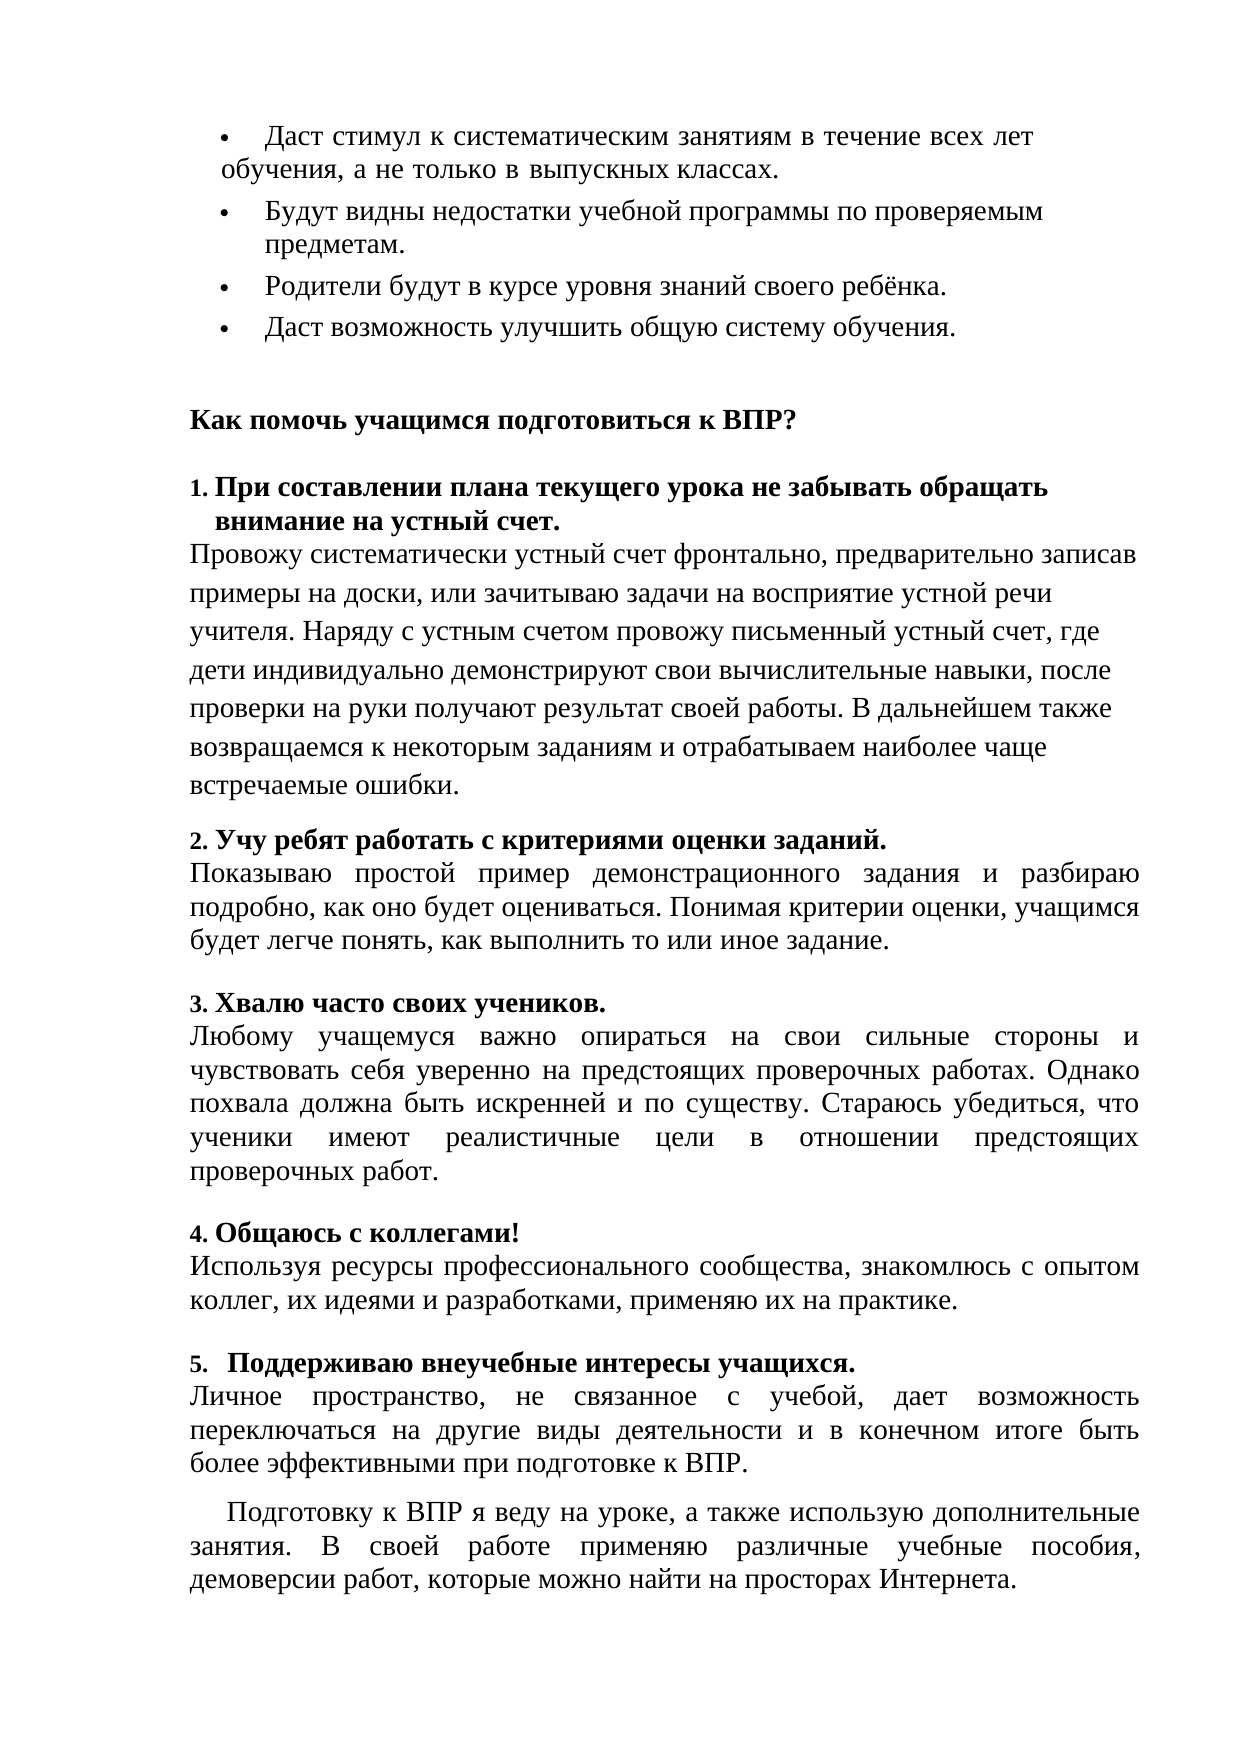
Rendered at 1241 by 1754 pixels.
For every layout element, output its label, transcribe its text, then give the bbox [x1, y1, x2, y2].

text Используя ресурсы профессионального сообщества, знакомлюсь с опытом коллег, их идеями и разработками, применяю их на практике. [189, 1248, 1140, 1316]
list Будут видны недостатки учебной программы по проверяемым предметам. [221, 193, 1152, 260]
list При составлении плана текущего урока не забывать обращать внимание на устный счет. [189, 469, 1152, 536]
list Родители будут в курсе уровня знаний своего ребёнка. [221, 268, 1152, 301]
subtitle Общаюсь с коллегами! [189, 1220, 1152, 1248]
text Любому учащемуся важно опираться на свои сильные стороны и чувствовать себя уверенно на предстоящих проверочных работах. Однако похвала должна быть искренней и по существу. Стараюсь убедиться, что ученики имеют реалистичные цели в отношении предстоящих проверочных работ. [189, 1018, 1140, 1186]
text Подготовку к ВПР я веду на уроке, а также использую дополнительные занятия. В своей работе применяю различные учебные пособия, демоверсии работ, которые можно найти на просторах Интернета. [189, 1494, 1141, 1595]
text Личное пространство, не связанное с учебой, дает возможность переключаться на другие виды деятельности и в конечном итоге быть более эффективными при подготовке к ВПР. [189, 1378, 1139, 1479]
list Даст возможность улучшить общую систему обучения. [221, 309, 1152, 343]
subtitle Как помочь учащимся подготовиться к ВПР? [189, 402, 1152, 436]
text Показываю простой пример демонстрационного задания и разбираю подробно, как оно будет оцениваться. Понимая критерии оценки, учащимся будет легче понять, как выполнить то или иное задание. [189, 855, 1140, 956]
subtitle Хвалю часто своих учеников. [189, 990, 1152, 1018]
list Даст стимул к систематическим занятиям в течение всех лет обучения, а не только в выпускных классах. [221, 118, 1140, 185]
text Провожу систематически устный счет фронтально, предварительно записав примеры на доски, или зачитываю задачи на восприятие устной речи учителя. Наряду с устным счетом провожу письменный устный счет, где дети индивидуально демонстрируют свои вычислительные навыки, после проверки на руки получают результат своей работы. В дальнейшем также возвращаемся к некоторым заданиям и отрабатываем наиболее чаще встречаемые ошибки. [189, 536, 1152, 801]
subtitle Поддерживаю внеучебные интересы учащихся. [189, 1350, 1152, 1378]
subtitle Учу ребят работать с критериями оценки заданий. [189, 827, 1152, 855]
